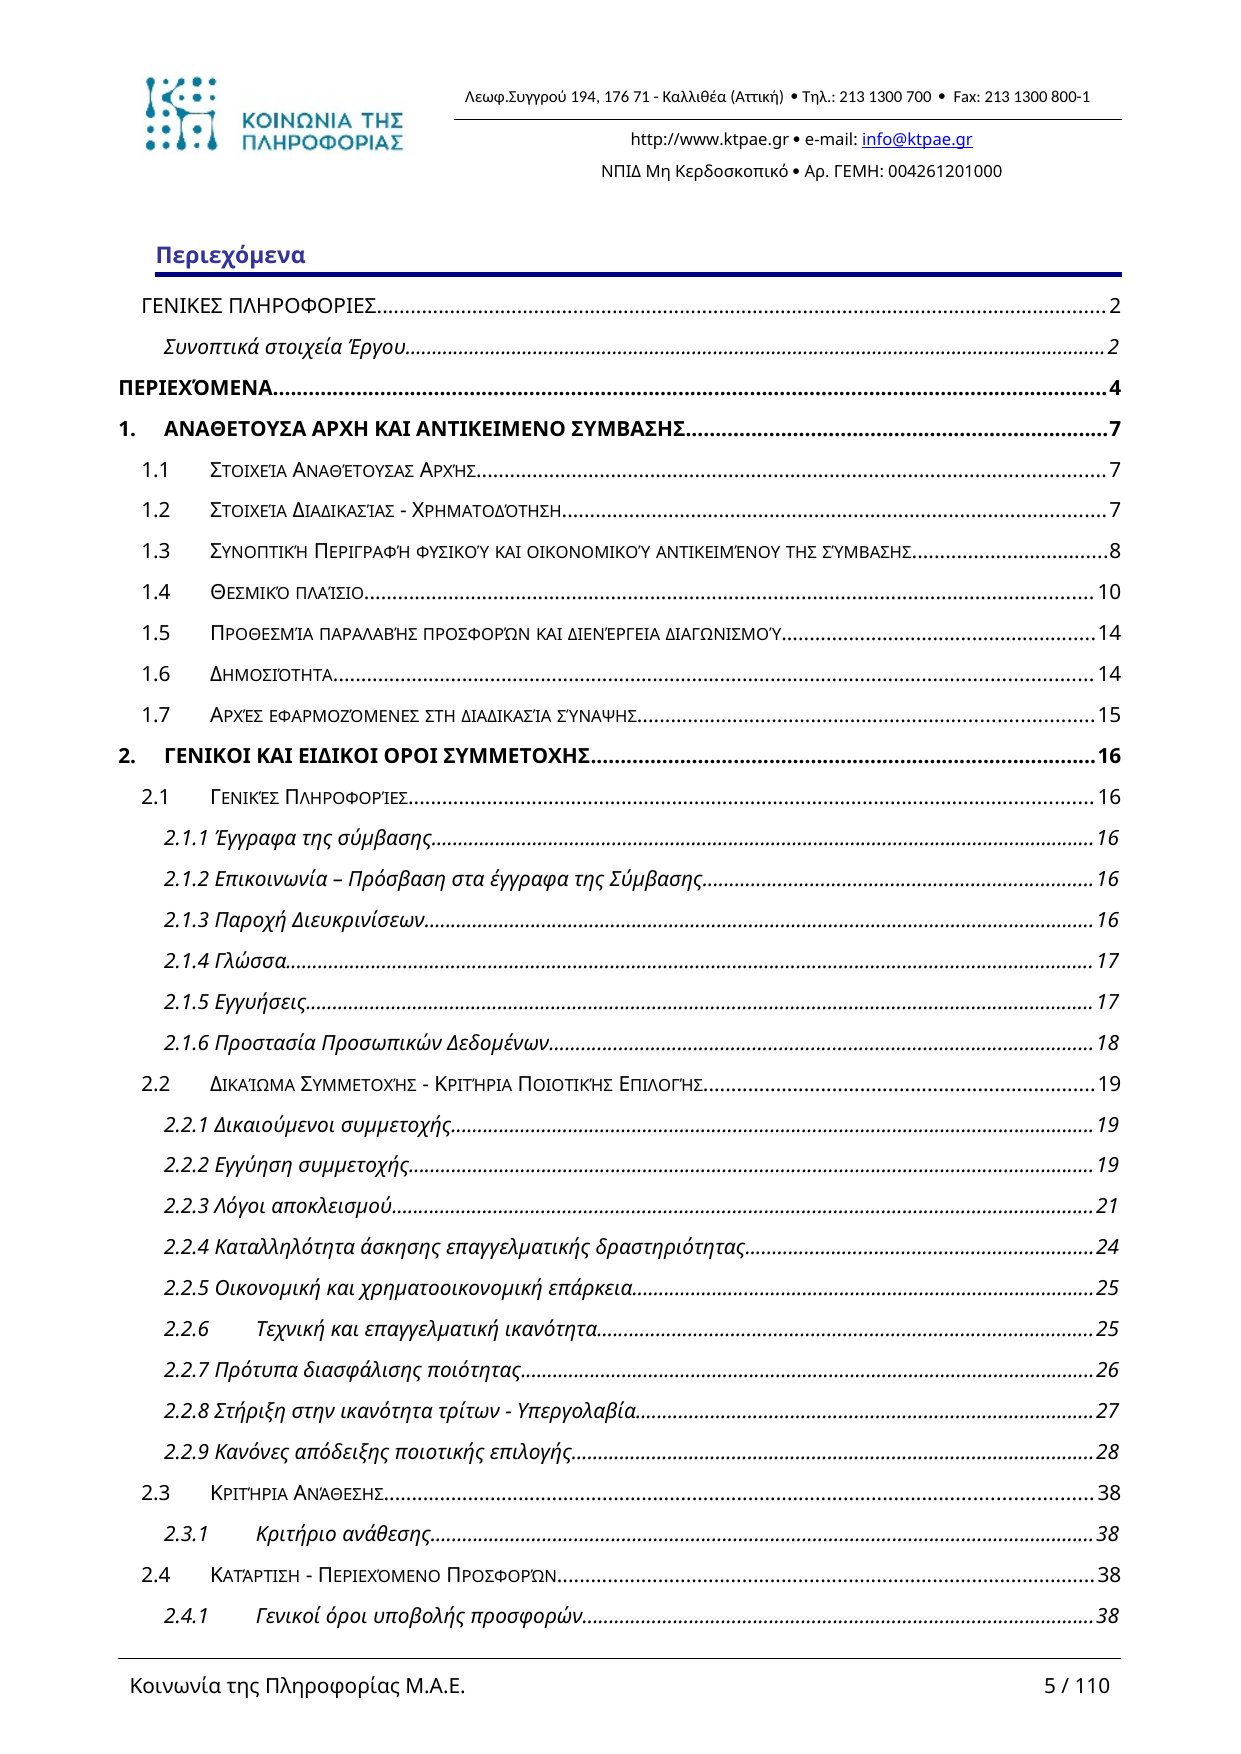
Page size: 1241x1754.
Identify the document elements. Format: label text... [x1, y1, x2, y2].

text Συνοπτικά στοιχεία Έργου 2 [164, 332, 1122, 360]
text 2.1.2 Επικοινωνία – Πρόσβαση στα έγγραφα της Σύμβασης 16 [164, 864, 1122, 892]
text 2.1.3 Παροχή Διευκρινίσεων 16 [164, 905, 1122, 933]
text 2.1.1 Έγγραφα της σύμβασης 16 [164, 823, 1122, 852]
text 2.2.2 Εγγύηση συμμετοχής 19 [164, 1151, 1122, 1179]
text 2. ΓΕΝΙΚΟΙ ΚΑΙ ΕΙΔΙΚΟΙ ΟΡΟΙ ΣΥΜΜΕΤΟΧΗΣ 16 [118, 741, 1122, 770]
text 2.1 Γενικές Πληροφορίες 16 [141, 782, 1122, 811]
text 1.7 Αρχές εφαρμοζόμενες στη διαδικασία σύναψης 15 [141, 700, 1122, 729]
text 1.2 Στοιχεία Διαδικασίας - Χρηματοδότηση 7 [141, 496, 1122, 524]
text 1.6 Δημοσιότητα 14 [141, 659, 1122, 688]
text 1.5 Προθεσμία παραλαβής προσφορών και διενέργεια διαγωνισμού 14 [141, 618, 1122, 647]
picture [140, 75, 408, 157]
text 2.2.1 Δικαιούμενοι συμμετοχής 19 [164, 1110, 1122, 1138]
text 2.3.1 Κριτήριο ανάθεσης 38 [164, 1519, 1122, 1547]
list Περιεχόμενα [155, 239, 1122, 272]
text ΓΕΝΙΚΕΣ ΠΛΗΡΟΦΟΡΙΕΣ 2 [141, 291, 1122, 319]
text 2.1.6 Προστασία Προσωπικών Δεδομένων 18 [164, 1028, 1122, 1056]
text 2.2.5 Οικονομική και χρηματοοικονομική επάρκεια 25 [164, 1273, 1122, 1302]
text Περιεχόμενα 4 [118, 373, 1122, 401]
text 2.3 Κριτήρια Ανάθεσης 38 [141, 1478, 1122, 1507]
text 2.4 Κατάρτιση - Περιεχόμενο Προσφορών 38 [141, 1560, 1122, 1588]
text 2.2.8 Στήριξη στην ικανότητα τρίτων - Υπεργολαβία 27 [164, 1396, 1122, 1425]
text 2.4.1 Γενικοί όροι υποβολής προσφορών 38 [164, 1601, 1122, 1629]
text 1.4 Θεσμικό πλαίσιο 10 [141, 577, 1122, 606]
text 1.3 Συνοπτική Περιγραφή φυσικού και οικονομικού αντικειμένου της σύμβασης 8 [141, 537, 1122, 565]
text 2.2.3 Λόγοι αποκλεισμού 21 [164, 1192, 1122, 1220]
text 1. ΑΝΑΘΕΤΟΥΣΑ ΑΡΧΗ ΚΑΙ ΑΝΤΙΚΕΙΜΕΝΟ ΣΥΜΒΑΣΗΣ 7 [118, 414, 1122, 442]
text 2.1.5 Εγγυήσεις 17 [164, 987, 1122, 1015]
text 2.1.4 Γλώσσα 17 [164, 946, 1122, 974]
text 2.2.7 Πρότυπα διασφάλισης ποιότητας 26 [164, 1355, 1122, 1384]
text 2.2.6 Τεχνική και επαγγελματική ικανότητα 25 [164, 1314, 1122, 1343]
text 1.1 Στοιχεία Αναθέτουσας Αρχής 7 [141, 455, 1122, 483]
text 2.2.9 Κανόνες απόδειξης ποιοτικής επιλογής 28 [164, 1437, 1122, 1466]
text 2.2 Δικαίωμα Συμμετοχής - Κριτήρια Ποιοτικής Επιλογής 19 [141, 1069, 1122, 1097]
text 2.2.4 Καταλληλότητα άσκησης επαγγελματικής δραστηριότητας 24 [164, 1232, 1122, 1261]
